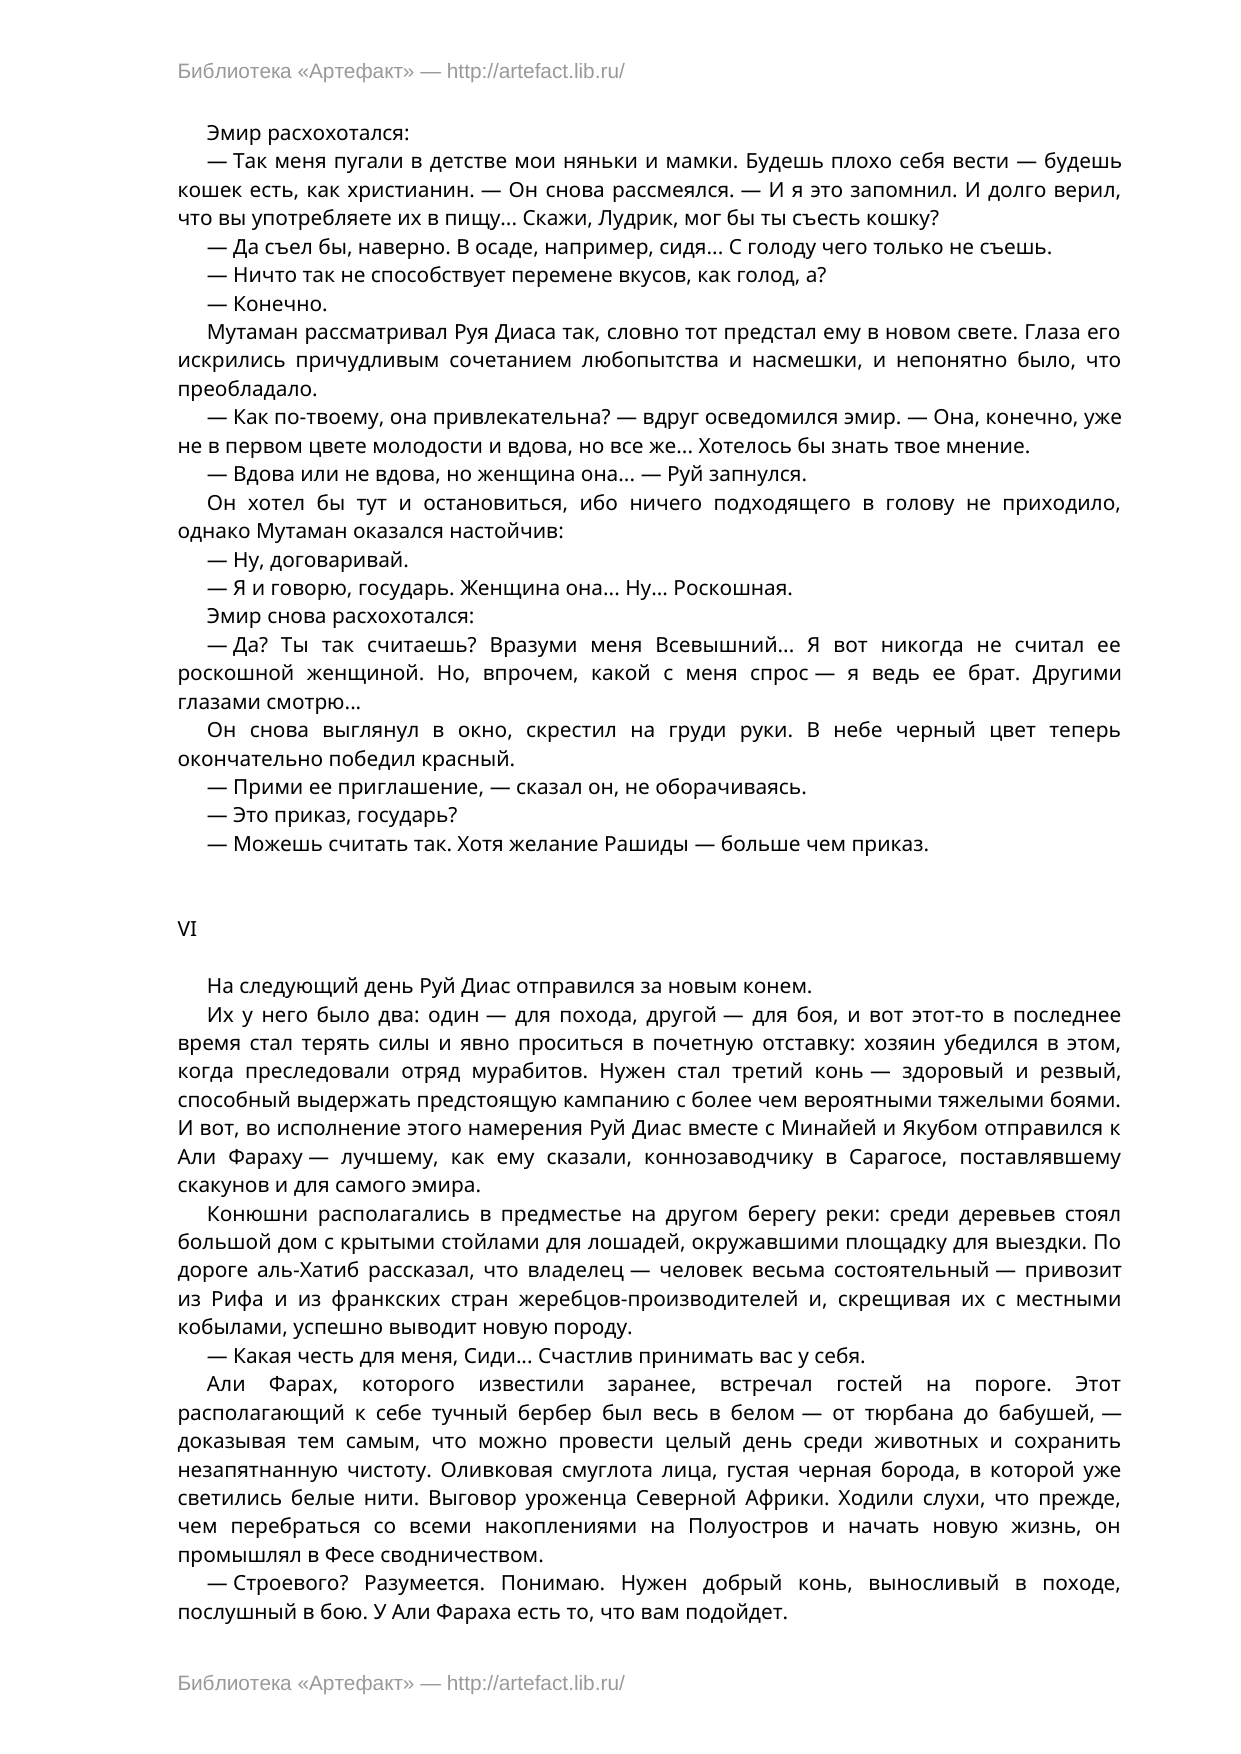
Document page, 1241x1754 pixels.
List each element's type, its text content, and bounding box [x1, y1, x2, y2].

text — Да съел бы, наверно. В осаде, например, сидя... С голоду чего только не съешь. [177, 232, 1122, 260]
text — Можешь считать так. Хотя желание Рашиды — больше чем приказ. [177, 829, 1122, 857]
text — Прими ее приглашение, — сказал он, не оборачиваясь. [177, 772, 1122, 801]
text Али Фарах, которого известили заранее, встречал гостей на пороге. Этот располагающий к себе тучный бербер был весь в белом — от тюрбана до бабушей, — доказывая тем самым, что можно провести целый день среди животных и сохранить незапятнанную чистоту. Оливковая смуглота лица, густая черная борода, в которой уже светились белые нити. Выговор уроженца Северной Африки. Ходили слухи, что прежде, чем перебраться со всеми накоплениями на Полуостров и начать новую жизнь, он промышлял в Фесе сводничеством. [177, 1369, 1122, 1568]
text — Это приказ, государь? [177, 801, 1122, 829]
text — Ну, договаривай. [177, 545, 1122, 573]
text Их у него было два: один — для похода, другой — для боя, и вот этот-то в последнее время стал терять силы и явно проситься в почетную отставку: хозяин убедился в этом, когда преследовали отряд мурабитов. Нужен стал третий конь — здоровый и резвый, способный выдержать предстоящую кампанию с более чем вероятными тяжелыми боями. И вот, во исполнение этого намерения Руй Диас вместе с Минайей и Якубом отправился к Али Фараху — лучшему, как ему сказали, коннозаводчику в Сарагосе, поставлявшему скакунов и для самого эмира. [177, 1000, 1122, 1199]
text — Вдова или не вдова, но женщина она... — Руй запнулся. [177, 459, 1122, 488]
text Мутаман рассматривал Руя Диаса так, словно тот предстал ему в новом свете. Глаза его искрились причудливым сочетанием любопытства и насмешки, и непонятно было, что преобладало. [177, 317, 1122, 402]
subtitle VI [177, 914, 1122, 943]
text — Ничто так не способствует перемене вкусов, как голод, а? [177, 260, 1122, 289]
text Эмир расхохотался: [177, 118, 1122, 147]
text Он хотел бы тут и остановиться, ибо ничего подходящего в голову не приходило, однако Мутаман оказался настойчив: [177, 488, 1122, 545]
text На следующий день Руй Диас отправился за новым конем. [177, 971, 1122, 1000]
text — Строевого? Разумеется. Понимаю. Нужен добрый конь, выносливый в походе, послушный в бою. У Али Фараха есть то, что вам подойдет. [177, 1568, 1122, 1625]
text — Так меня пугали в детстве мои няньки и мамки. Будешь плохо себя вести — будешь кошек есть, как христианин. — Он снова рассмеялся. — И я это запомнил. И долго верил, что вы употребляете их в пищу... Скажи, Лудрик, мог бы ты съесть кошку? [177, 147, 1122, 232]
text Он снова выглянул в окно, скрестил на груди руки. В небе черный цвет теперь окончательно победил красный. [177, 715, 1122, 772]
text Конюшни располагались в предместье на другом берегу реки: среди деревьев стоял большой дом с крытыми стойлами для лошадей, окружавшими площадку для выездки. По дороге аль-Хатиб рассказал, что владелец — человек весьма состоятельный — привозит из Рифа и из франкских стран жеребцов-производителей и, скрещивая их с местными кобылами, успешно выводит новую породу. [177, 1199, 1122, 1341]
text — Я и говорю, государь. Женщина она... Ну... Роскошная. [177, 573, 1122, 602]
text — Какая честь для меня, Сиди... Счастлив принимать вас у себя. [177, 1341, 1122, 1369]
text — Конечно. [177, 289, 1122, 317]
text Эмир снова расхохотался: [177, 602, 1122, 630]
text — Да? Ты так считаешь? Вразуми меня Всевышний... Я вот никогда не считал ее роскошной женщиной. Но, впрочем, какой с меня спрос — я ведь ее брат. Другими глазами смотрю... [177, 630, 1122, 715]
text — Как по-твоему, она привлекательна? — вдруг осведомился эмир. — Она, конечно, уже не в первом цвете молодости и вдова, но все же... Хотелось бы знать твое мнение. [177, 402, 1122, 459]
